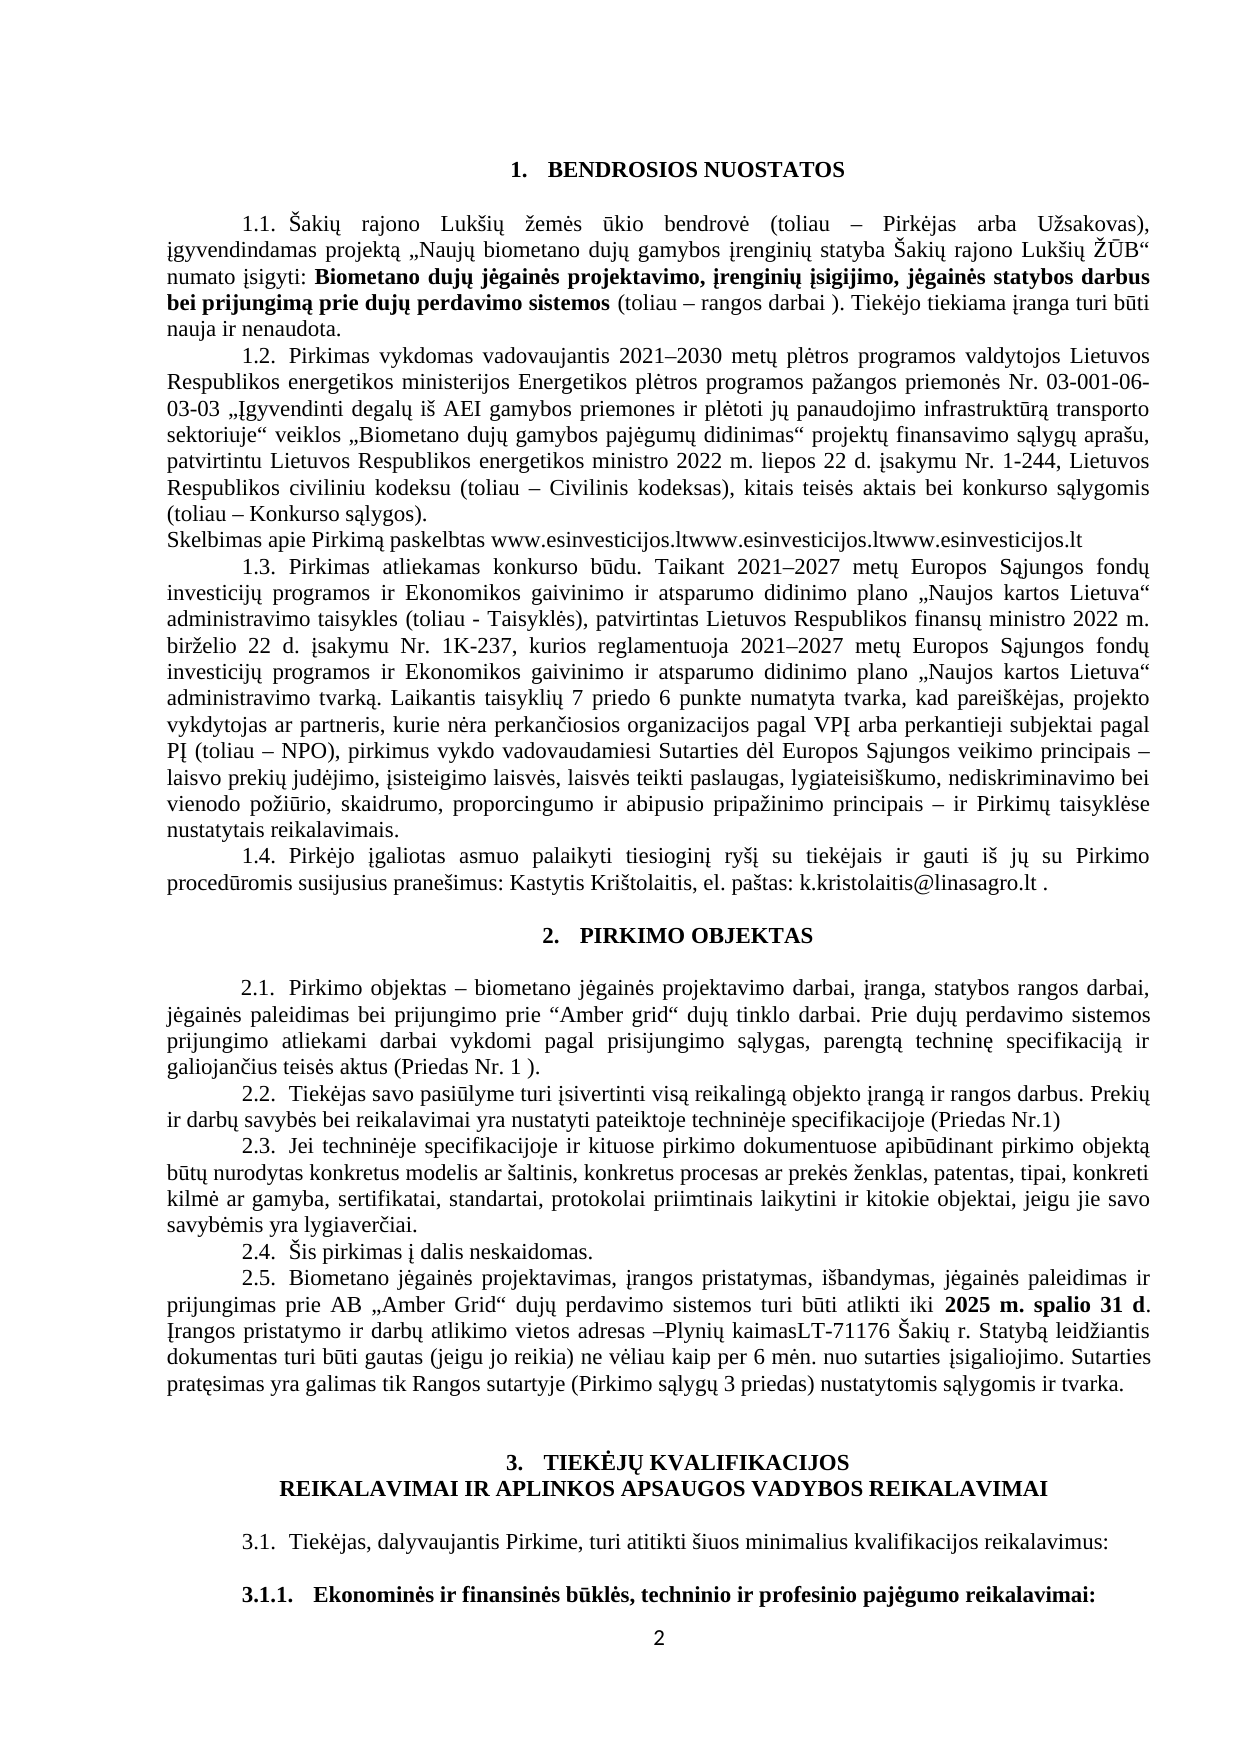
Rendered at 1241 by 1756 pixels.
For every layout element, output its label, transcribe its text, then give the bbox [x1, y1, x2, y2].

list Pirkimas vykdomas vadovaujantis 2021–2030 metų plėtros programos valdytojos Lietuvos Respublikos energetikos ministerijos Energetikos plėtros programos pažangos priemonės Nr. 03-001-06-03-03 „Įgyvendinti degalų iš AEI gamybos priemones ir plėtoti jų panaudojimo infrastruktūrą transporto sektoriuje“ veiklos „Biometano dujų gamybos pajėgumų didinimas“ projektų finansavimo sąlygų aprašu, patvirtintu Lietuvos Respublikos energetikos ministro 2022 m. liepos 22 d. įsakymu Nr. 1-244, Lietuvos Respublikos civiliniu kodeksu (toliau – Civilinis kodeksas), kitais teisės aktais bei konkurso sąlygomis (toliau – Konkurso sąlygos). [167, 342, 1151, 526]
list Šakių rajono Lukšių žemės ūkio bendrovė (toliau – Pirkėjas arba Užsakovas), įgyvendindamas projektą „Naujų biometano dujų gamybos įrenginių statyba Šakių rajono Lukšių ŽŪB“ numato įsigyti: Biometano dujų jėgainės projektavimo, įrenginių įsigijimo, jėgainės statybos darbus bei prijungimą prie dujų perdavimo sistemos (toliau – rangos darbai ). Tiekėjo tiekiama įranga turi būti nauja ir nenaudota. [167, 210, 1151, 342]
text Skelbimas apie Pirkimą paskelbtas www.esinvesticijos.ltwww.esinvesticijos.ltwww.esinvesticijos.lt [167, 526, 1151, 553]
list Ekonominės ir finansinės būklės, techninio ir profesinio pajėgumo reikalavimai: [167, 1581, 1151, 1607]
list Šis pirkimas į dalis neskaidomas. [167, 1238, 1151, 1264]
subtitle BENDROSIOS NUOSTATOS [204, 156, 1151, 183]
list Pirkimas atliekamas konkurso būdu. Taikant 2021–2027 metų Europos Sąjungos fondų investicijų programos ir Ekonomikos gaivinimo ir atsparumo didinimo plano „Naujos kartos Lietuva“ administravimo taisykles (toliau - Taisyklės), patvirtintas Lietuvos Respublikos finansų ministro 2022 m. birželio 22 d. įsakymu Nr. 1K-237, kurios reglamentuoja 2021–2027 metų Europos Sąjungos fondų investicijų programos ir Ekonomikos gaivinimo ir atsparumo didinimo plano „Naujos kartos Lietuva“ administravimo tvarką. Laikantis taisyklių 7 priedo 6 punkte numatyta tvarka, kad pareiškėjas, projekto vykdytojas ar partneris, kurie nėra perkančiosios organizacijos pagal VPĮ arba perkantieji subjektai pagal PĮ (toliau – NPO), pirkimus vykdo vadovaudamiesi Sutarties dėl Europos Sąjungos veikimo principais – laisvo prekių judėjimo, įsisteigimo laisvės, laisvės teikti paslaugas, lygiateisiškumo, nediskriminavimo bei vienodo požiūrio, skaidrumo, proporcingumo ir abipusio pripažinimo principais – ir Pirkimų taisyklėse nustatytais reikalavimais. [167, 553, 1151, 843]
list Tiekėjas savo pasiūlyme turi įsivertinti visą reikalingą objekto įrangą ir rangos darbus. Prekių ir darbų savybės bei reikalavimai yra nustatyti pateiktoje techninėje specifikacijoje (Priedas Nr.1) [167, 1080, 1151, 1132]
subtitle TIEKĖJŲ KVALIFIKACIJOS [204, 1449, 1151, 1475]
list Biometano jėgainės projektavimas, įrangos pristatymas, išbandymas, jėgainės paleidimas ir prijungimas prie AB „Amber Grid“ dujų perdavimo sistemos turi būti atlikti iki 2025 m. spalio 31 d. Įrangos pristatymo ir darbų atlikimo vietos adresas –Plynių kaimasLT-71176 Šakių r. Statybą leidžiantis dokumentas turi būti gautas (jeigu jo reikia) ne vėliau kaip per 6 mėn. nuo sutarties įsigaliojimo. Sutarties pratęsimas yra galimas tik Rangos sutartyje (Pirkimo sąlygų 3 priedas) nustatytomis sąlygomis ir tvarka. [167, 1264, 1151, 1396]
list Pirkėjo įgaliotas asmuo palaikyti tiesioginį ryšį su tiekėjais ir gauti iš jų su Pirkimo procedūromis susijusius pranešimus: Kastytis Krištolaitis, el. paštas: k.kristolaitis@linasagro.lt . [167, 843, 1151, 895]
subtitle PIRKIMO OBJEKTAS [204, 922, 1151, 948]
list Tiekėjas, dalyvaujantis Pirkime, turi atitikti šiuos minimalius kvalifikacijos reikalavimus: [167, 1528, 1151, 1554]
list Pirkimo objektas – biometano jėgainės projektavimo darbai, įranga, statybos rangos darbai, jėgainės paleidimas bei prijungimo prie “Amber grid“ dujų tinklo darbai. Prie dujų perdavimo sistemos prijungimo atliekami darbai vykdomi pagal prisijungimo sąlygas, parengtą techninę specifikaciją ir galiojančius teisės aktus (Priedas Nr. 1 ). [167, 974, 1151, 1080]
list Jei techninėje specifikacijoje ir kituose pirkimo dokumentuose apibūdinant pirkimo objektą būtų nurodytas konkretus modelis ar šaltinis, konkretus procesas ar prekės ženklas, patentas, tipai, konkreti kilmė ar gamyba, sertifikatai, standartai, protokolai priimtinais laikytini ir kitokie objektai, jeigu jie savo savybėmis yra lygiaverčiai. [167, 1132, 1151, 1238]
subtitle REIKALAVIMAI IR APLINKOS APSAUGOS VADYBOS REIKALAVIMAI [279, 1475, 1151, 1502]
